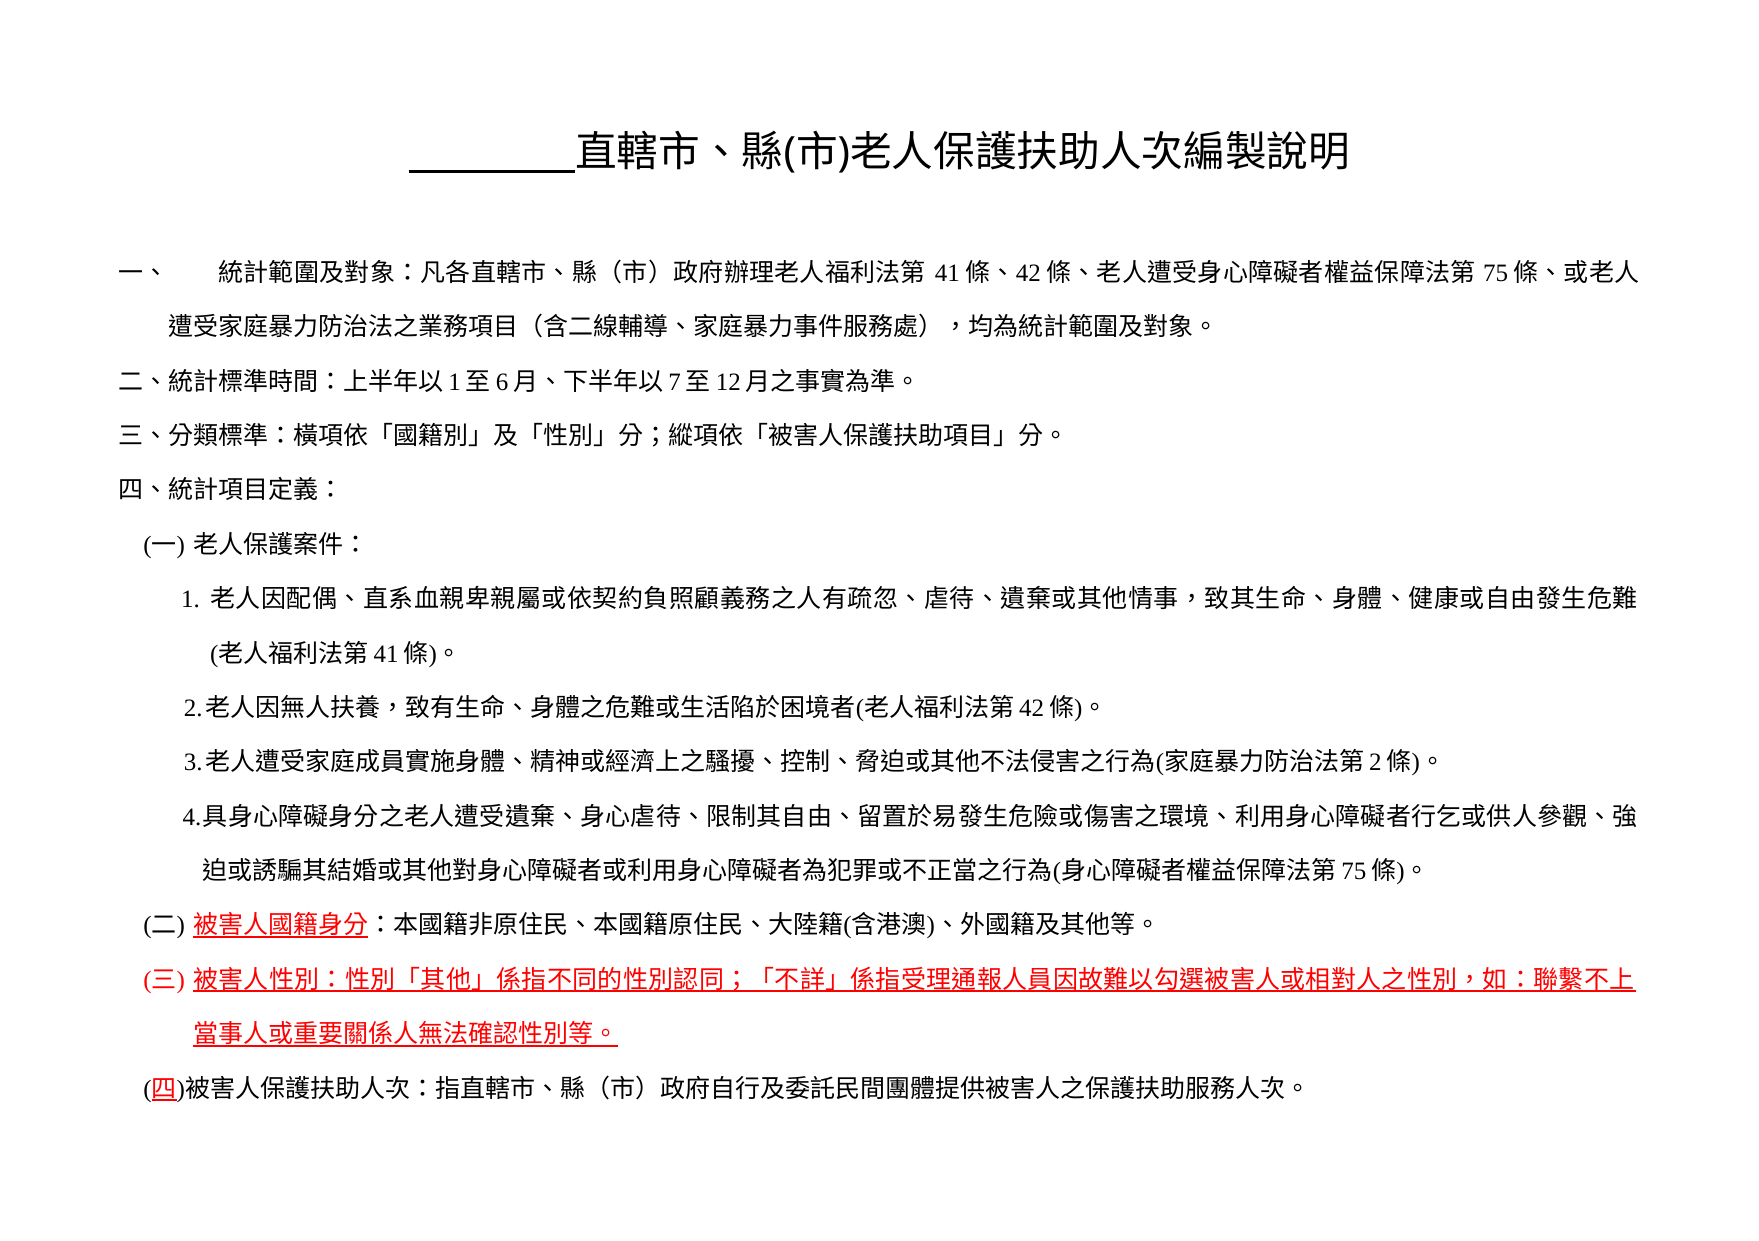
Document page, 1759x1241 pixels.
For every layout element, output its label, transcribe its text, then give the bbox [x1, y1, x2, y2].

text 四、統計項目定義： [118, 470, 1640, 506]
text 二、統計標準時間：上半年以1至6月、下半年以7至12月之事實為準。 [118, 361, 1640, 397]
list 老人因配偶、直系血親卑親屬或依契約負照顧義務之人有疏忽、虐待、遺棄或其他情事，致其生命、身體、健康或自由發生危難(老人福利法第41條)。 [181, 579, 1640, 669]
text 直轄市、縣(市)老人保護扶助人次編製說明 [118, 118, 1640, 179]
list 被害人國籍身分：本國籍非原住民、本國籍原住民、大陸籍(含港澳)、外國籍及其他等。 [143, 905, 1640, 941]
list 具身心障礙身分之老人遭受遺棄、身心虐待、限制其自由、留置於易發生危險或傷害之環境、利用身心障礙者行乞或供人參觀、強迫或誘騙其結婚或其他對身心障礙者或利用身心障礙者為犯罪或不正當之行為(身心障礙者權益保障法第75條)。 [182, 796, 1640, 887]
text (四)被害人保護扶助人次：指直轄市、縣（市）政府自行及委託民間團體提供被害人之保護扶助服務人次。 [143, 1068, 1640, 1104]
text 三、分類標準：橫項依「國籍別」及「性別」分；縱項依「被害人保護扶助項目」分。 [118, 416, 1640, 452]
list 統計範圍及對象：凡各直轄市、縣（市）政府辦理老人福利法第41條、42條、老人遭受身心障礙者權益保障法第75條、或老人遭受家庭暴力防治法之業務項目（含二線輔導、家庭暴力事件服務處），均為統計範圍及對象。 [118, 252, 1640, 343]
list 老人遭受家庭成員實施身體、精神或經濟上之騷擾、控制、脅迫或其他不法侵害之行為(家庭暴力防治法第2條)。 [184, 742, 1640, 778]
list 老人因無人扶養，致有生命、身體之危難或生活陷於困境者(老人福利法第42條)。 [184, 687, 1640, 724]
list 老人保護案件： [143, 524, 1640, 561]
list 被害人性別：性別「其他」係指不同的性別認同；「不詳」係指受理通報人員因故難以勾選被害人或相對人之性別，如：聯繫不上當事人或重要關係人無法確認性別等。 [143, 959, 1640, 1050]
